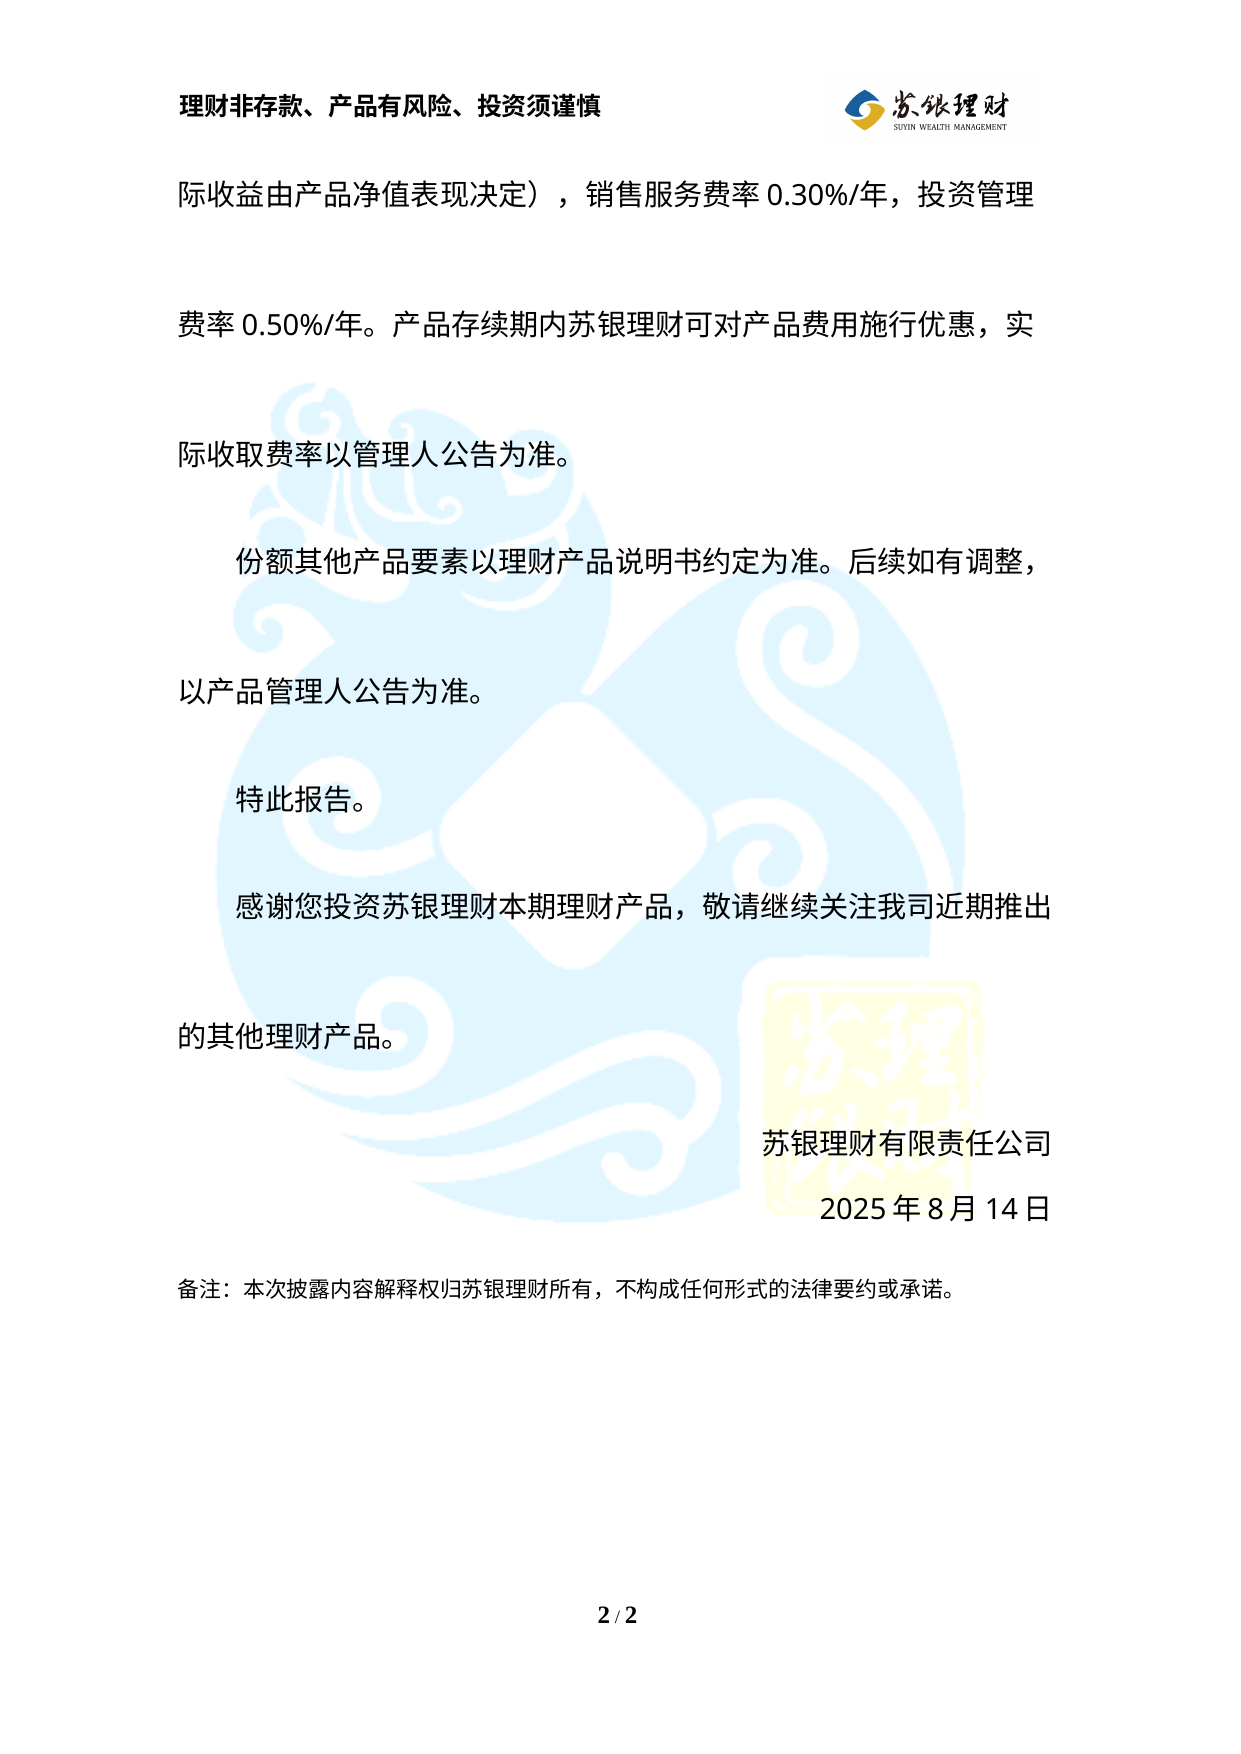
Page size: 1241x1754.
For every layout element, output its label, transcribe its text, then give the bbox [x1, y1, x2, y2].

text 2025年8月14日 [177, 1174, 1053, 1239]
text 份额其他产品要素以理财产品说明书约定为准。后续如有调整，以产品管理人公告为准。 [177, 527, 1053, 722]
text 苏银理财有限责任公司 [177, 1109, 1053, 1174]
text 感谢您投资苏银理财本期理财产品，敬请继续关注我司近期推出的其他理财产品。 [177, 872, 1053, 1067]
text 备注：本次披露内容解释权归苏银理财所有，不构成任何形式的法律要约或承诺。 [177, 1272, 1053, 1304]
text 特此报告。 [177, 765, 1053, 830]
picture [820, 73, 1039, 143]
